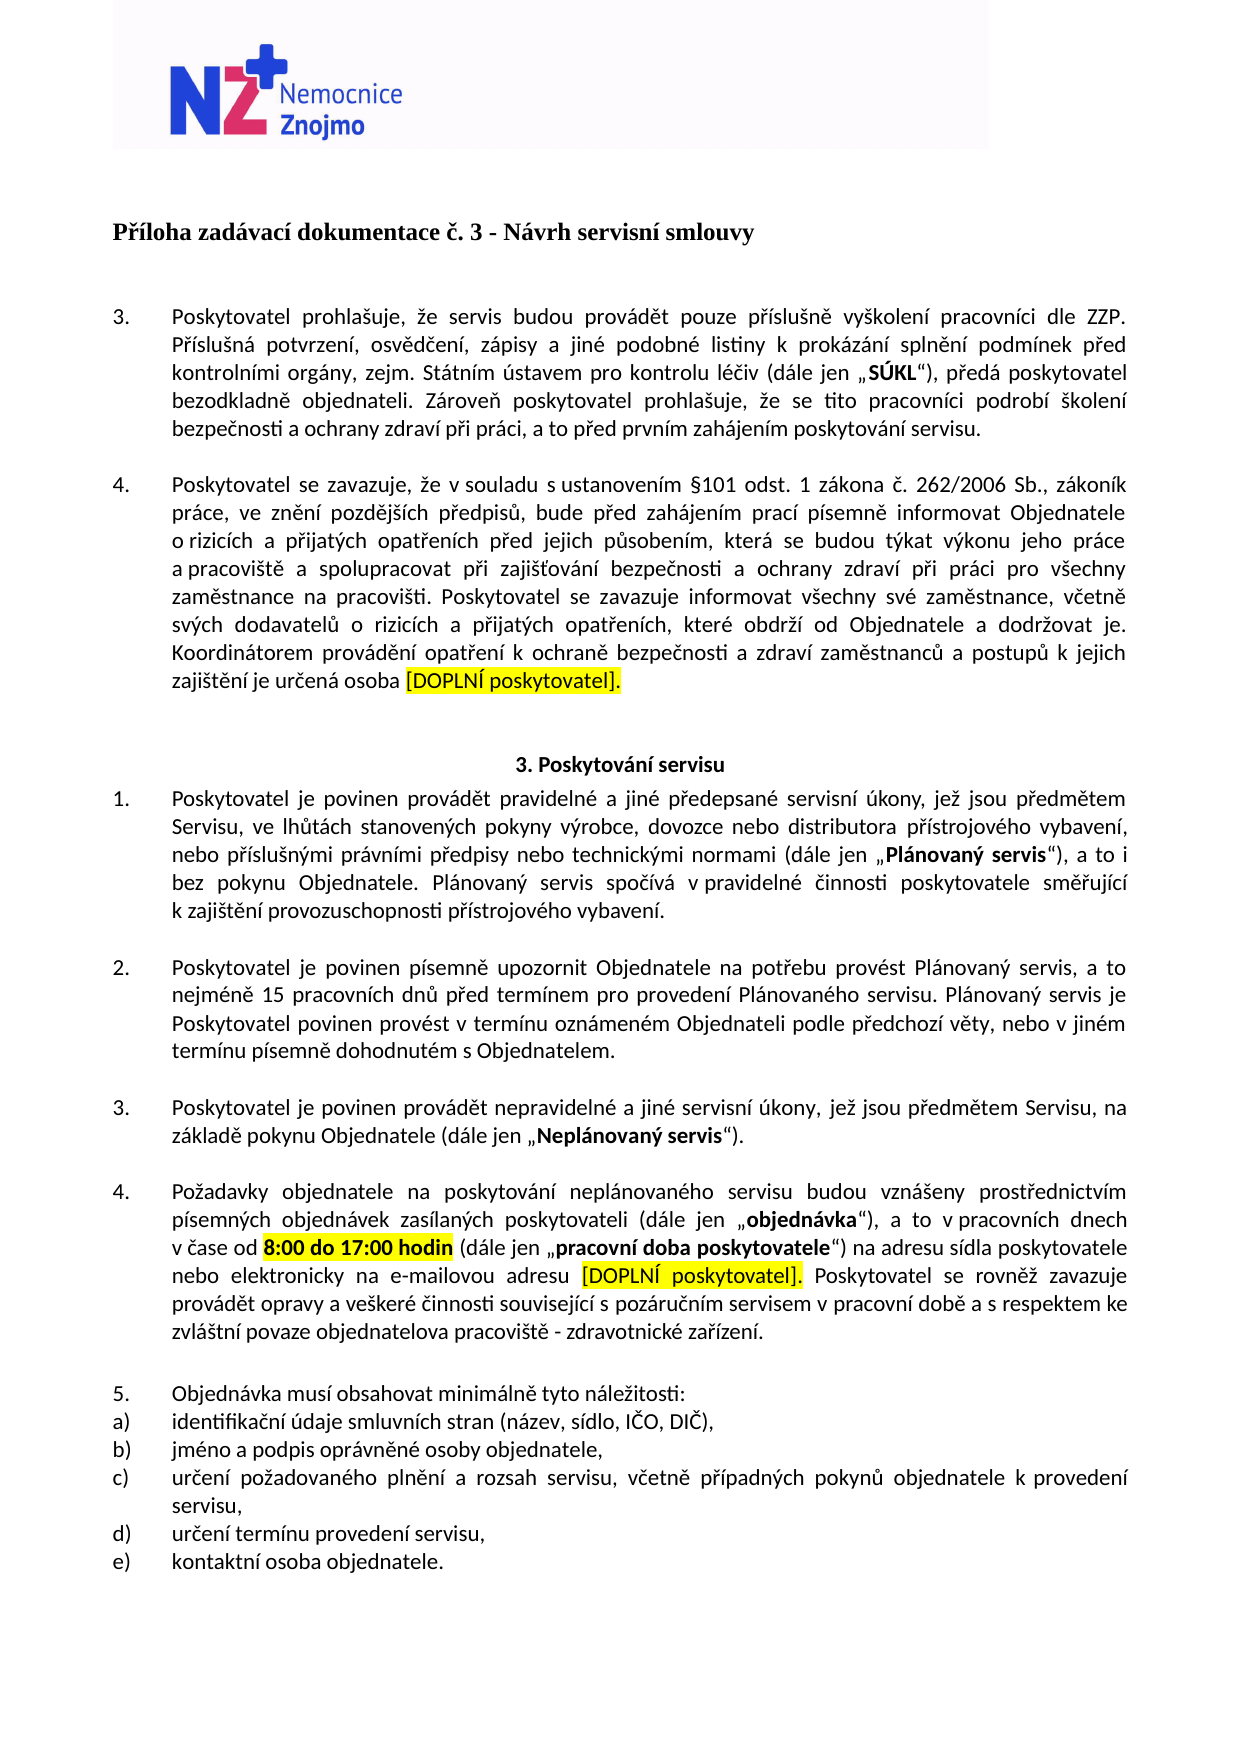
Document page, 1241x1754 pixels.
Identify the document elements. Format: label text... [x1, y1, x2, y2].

subtitle Požadavky objednatele na poskytování neplánovaného servisu budou vznášeny prostřednictvím písemných objednávek zasílaných poskytovateli (dále jen „objednávka“), a to v pracovních dnech v čase od 8:00 do 17:00 hodin (dále jen „pracovní doba poskytovatele“) na adresu sídla poskytovatele nebo elektronicky na e-mailovou adresu [DOPLNÍ poskytovatel]. Poskytovatel se rovněž zavazuje provádět opravy a veškeré činnosti související s pozáručním servisem v pracovní době a s respektem ke zvláštní povaze objednatelova pracoviště - zdravotnické zařízení. [112, 1177, 1128, 1345]
picture [112, 0, 989, 149]
subtitle Objednávka musí obsahovat minimálně tyto náležitosti: [112, 1379, 1128, 1407]
list Poskytovatel se zavazuje, že v souladu s ustanovením §101 odst. 1 zákona č. 262/2006 Sb., zákoník práce, ve znění pozdějších předpisů, bude před zahájením prací písemně informovat Objednatele o rizicích a přijatých opatřeních před jejich působením, která se budou týkat výkonu jeho práce a pracoviště a spolupracovat při zajišťování bezpečnosti a ochrany zdraví při práci pro všechny zaměstnance na pracovišti. Poskytovatel se zavazuje informovat všechny své zaměstnance, včetně svých dodavatelů o rizicích a přijatých opatřeních, které obdrží od Objednatele a dodržovat je. Koordinátorem provádění opatření k ochraně bezpečnosti a zdraví zaměstnanců a postupů k jejich zajištění je určená osoba [DOPLNÍ poskytovatel]. [112, 470, 1128, 694]
subtitle 3. Poskytování servisu [112, 750, 1128, 778]
list kontaktní osoba objednatele. [112, 1547, 1128, 1575]
list jméno a podpis oprávněné osoby objednatele, [112, 1435, 1128, 1463]
list Poskytovatel prohlašuje, že servis budou provádět pouze příslušně vyškolení pracovníci dle ZZP. Příslušná potvrzení, osvědčení, zápisy a jiné podobné listiny k prokázání splnění podmínek před kontrolními orgány, zejm. Státním ústavem pro kontrolu léčiv (dále jen „SÚKL“), předá poskytovatel bezodkladně objednateli. Zároveň poskytovatel prohlašuje, že se tito pracovníci podrobí školení bezpečnosti a ochrany zdraví při práci, a to před prvním zahájením poskytování servisu. [112, 302, 1128, 442]
list Poskytovatel je povinen písemně upozornit Objednatele na potřebu provést Plánovaný servis, a to nejméně 15 pracovních dnů před termínem pro provedení Plánovaného servisu. Plánovaný servis je Poskytovatel povinen provést v termínu oznámeném Objednateli podle předchozí věty, nebo v jiném termínu písemně dohodnutém s Objednatelem. [112, 953, 1128, 1065]
list Poskytovatel je povinen provádět nepravidelné a jiné servisní úkony, jež jsou předmětem Servisu, na základě pokynu Objednatele (dále jen „Neplánovaný servis“). [112, 1093, 1128, 1149]
list určení termínu provedení servisu, [112, 1519, 1128, 1547]
subtitle Poskytovatel je povinen provádět pravidelné a jiné předepsané servisní úkony, jež jsou předmětem Servisu, ve lhůtách stanovených pokyny výrobce, dovozce nebo distributora přístrojového vybavení, nebo příslušnými právními předpisy nebo technickými normami (dále jen „Plánovaný servis“), a to i bez pokynu Objednatele. Plánovaný servis spočívá v pravidelné činnosti poskytovatele směřující k zajištění provozuschopnosti přístrojového vybavení. [112, 784, 1128, 924]
list určení požadovaného plnění a rozsah servisu, včetně případných pokynů objednatele k provedení servisu, [112, 1463, 1128, 1519]
list identifikační údaje smluvních stran (název, sídlo, IČO, DIČ), [112, 1407, 1128, 1435]
